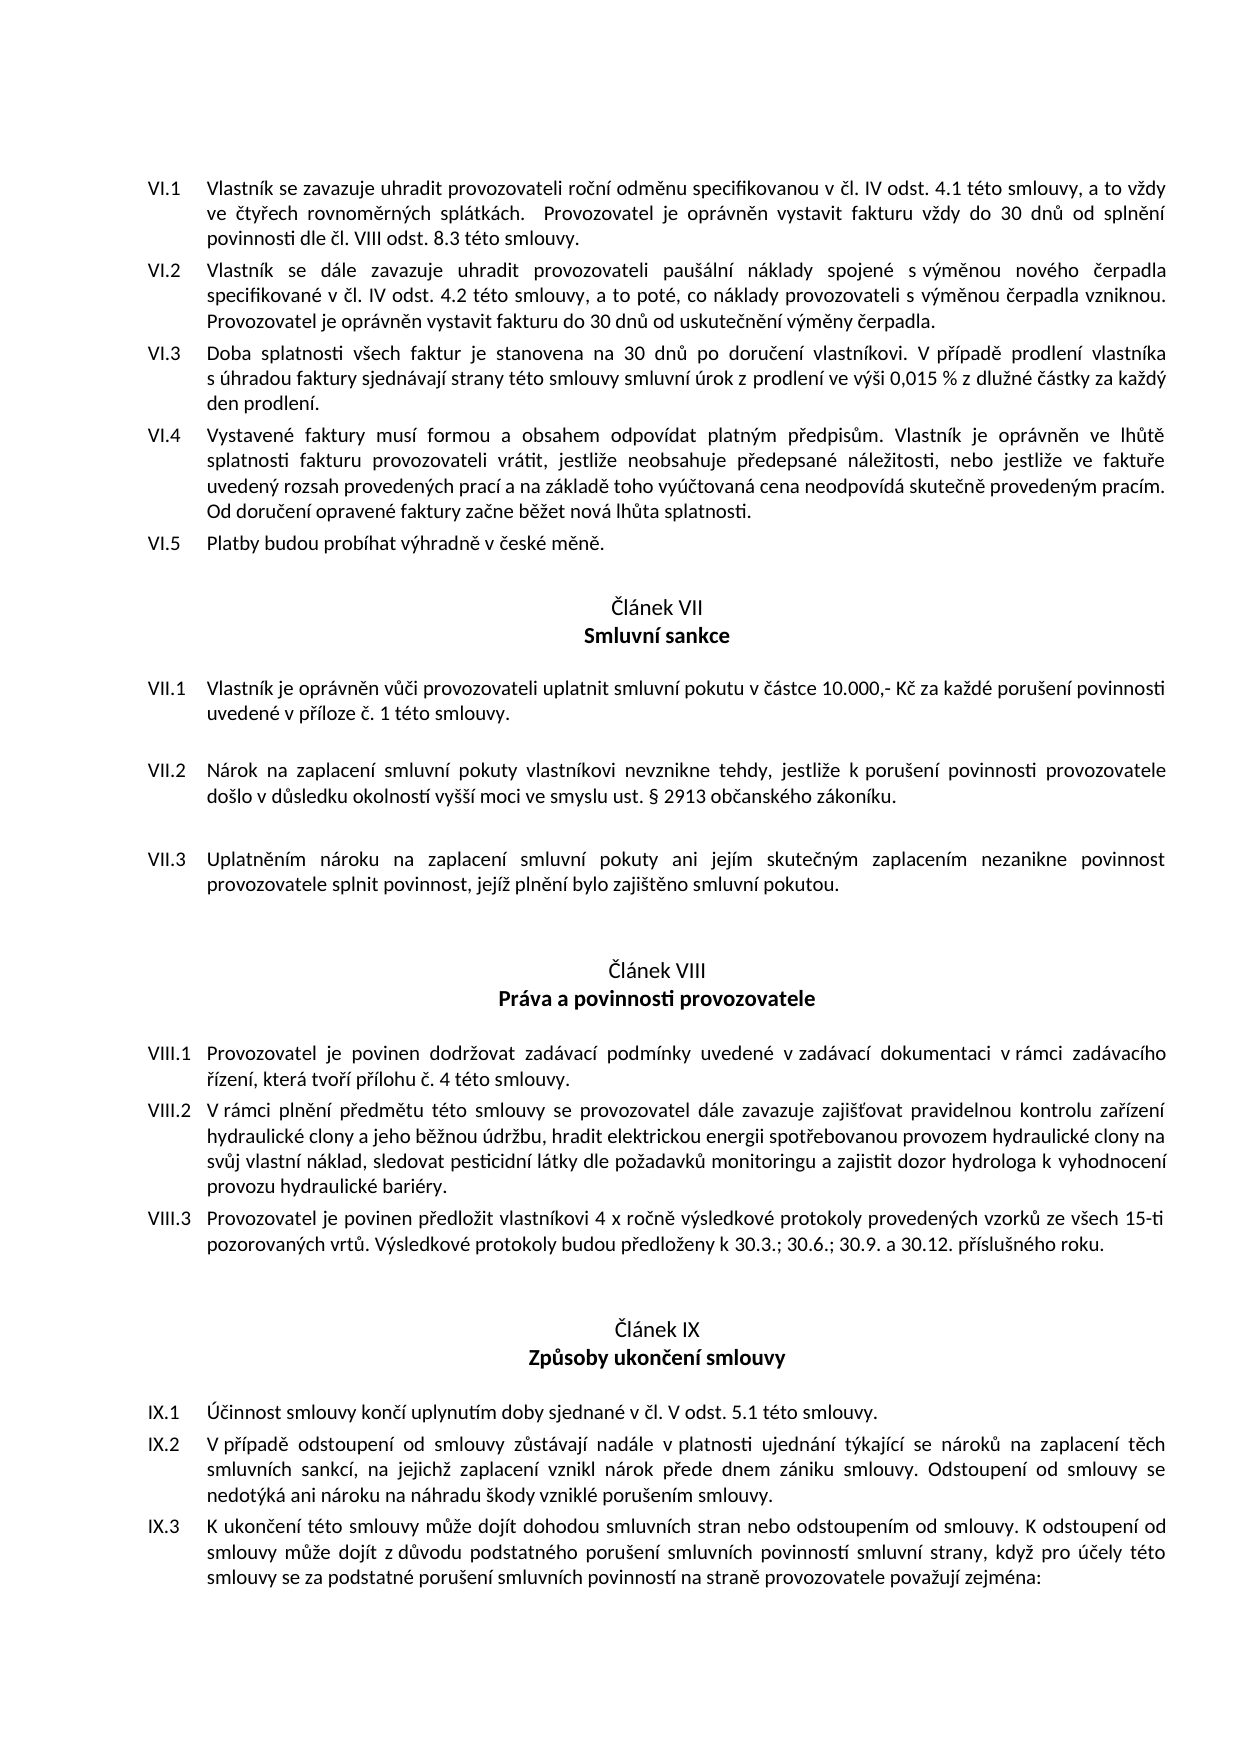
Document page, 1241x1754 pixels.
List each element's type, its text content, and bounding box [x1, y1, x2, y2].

list V případě odstoupení od smlouvy zůstávají nadále v platnosti ujednání týkající se nároků na zaplacení těch smluvních sankcí, na jejichž zaplacení vznikl nárok přede dnem zániku smlouvy. Odstoupení od smlouvy se nedotýká ani nároku na náhradu škody vzniklé porušením smlouvy. [148, 1431, 1167, 1507]
list K ukončení této smlouvy může dojít dohodou smluvních stran nebo odstoupením od smlouvy. K odstoupení od smlouvy může dojít z důvodu podstatného porušení smluvních povinností smluvní strany, když pro účely této smlouvy se za podstatné porušení smluvních povinností na straně provozovatele považují zejména: [148, 1514, 1167, 1590]
list Práva a povinnosti provozovatele [148, 984, 1167, 1012]
list Způsoby ukončení smlouvy [148, 1343, 1167, 1371]
list Nárok na zaplacení smluvní pokuty vlastníkovi nevznikne tehdy, jestliže k porušení povinnosti provozovatele došlo v důsledku okolností vyšší moci ve smyslu ust. § 2913 občanského zákoníku. [148, 757, 1167, 808]
list Smluvní sankce [148, 621, 1167, 649]
list Vlastník se zavazuje uhradit provozovateli roční odměnu specifikovanou v čl. IV odst. 4.1 této smlouvy, a to vždy ve čtyřech rovnoměrných splátkách. Provozovatel je oprávněn vystavit fakturu vždy do 30 dnů od splnění povinnosti dle čl. VIII odst. 8.3 této smlouvy. [148, 175, 1167, 251]
list Doba splatnosti všech faktur je stanovena na 30 dnů po doručení vlastníkovi. V případě prodlení vlastníka s úhradou faktury sjednávají strany této smlouvy smluvní úrok z prodlení ve výši 0,015 % z dlužné částky za každý den prodlení. [148, 340, 1167, 416]
list Účinnost smlouvy končí uplynutím doby sjednané v čl. V odst. 5.1 této smlouvy. [148, 1399, 1167, 1425]
list Provozovatel je povinen předložit vlastníkovi 4 x ročně výsledkové protokoly provedených vzorků ze všech 15-ti pozorovaných vrtů. Výsledkové protokoly budou předloženy k 30.3.; 30.6.; 30.9. a 30.12. příslušného roku. [148, 1205, 1167, 1256]
list V rámci plnění předmětu této smlouvy se provozovatel dále zavazuje zajišťovat pravidelnou kontrolu zařízení hydraulické clony a jeho běžnou údržbu, hradit elektrickou energii spotřebovanou provozem hydraulické clony na svůj vlastní náklad, sledovat pesticidní látky dle požadavků monitoringu a zajistit dozor hydrologa k vyhodnocení provozu hydraulické bariéry. [148, 1097, 1167, 1199]
list Provozovatel je povinen dodržovat zadávací podmínky uvedené v zadávací dokumentaci v rámci zadávacího řízení, která tvoří přílohu č. 4 této smlouvy. [148, 1040, 1167, 1091]
list Vystavené faktury musí formou a obsahem odpovídat platným předpisům. Vlastník je oprávněn ve lhůtě splatnosti fakturu provozovateli vrátit, jestliže neobsahuje předepsané náležitosti, nebo jestliže ve faktuře uvedený rozsah provedených prací a na základě toho vyúčtovaná cena neodpovídá skutečně provedeným pracím. Od doručení opravené faktury začne běžet nová lhůta splatnosti. [148, 422, 1167, 524]
list Vlastník je oprávněn vůči provozovateli uplatnit smluvní pokutu v částce 10.000,- Kč za každé porušení povinnosti uvedené v příloze č. 1 této smlouvy. [148, 675, 1167, 726]
list Uplatněním nároku na zaplacení smluvní pokuty ani jejím skutečným zaplacením nezanikne povinnost provozovatele splnit povinnost, jejíž plnění bylo zajištěno smluvní pokutou. [148, 846, 1167, 897]
list Platby budou probíhat výhradně v české měně. [148, 530, 1167, 556]
list Vlastník se dále zavazuje uhradit provozovateli paušální náklady spojené s výměnou nového čerpadla specifikované v čl. IV odst. 4.2 této smlouvy, a to poté, co náklady provozovateli s výměnou čerpadla vzniknou. Provozovatel je oprávněn vystavit fakturu do 30 dnů od uskutečnění výměny čerpadla. [148, 257, 1167, 333]
